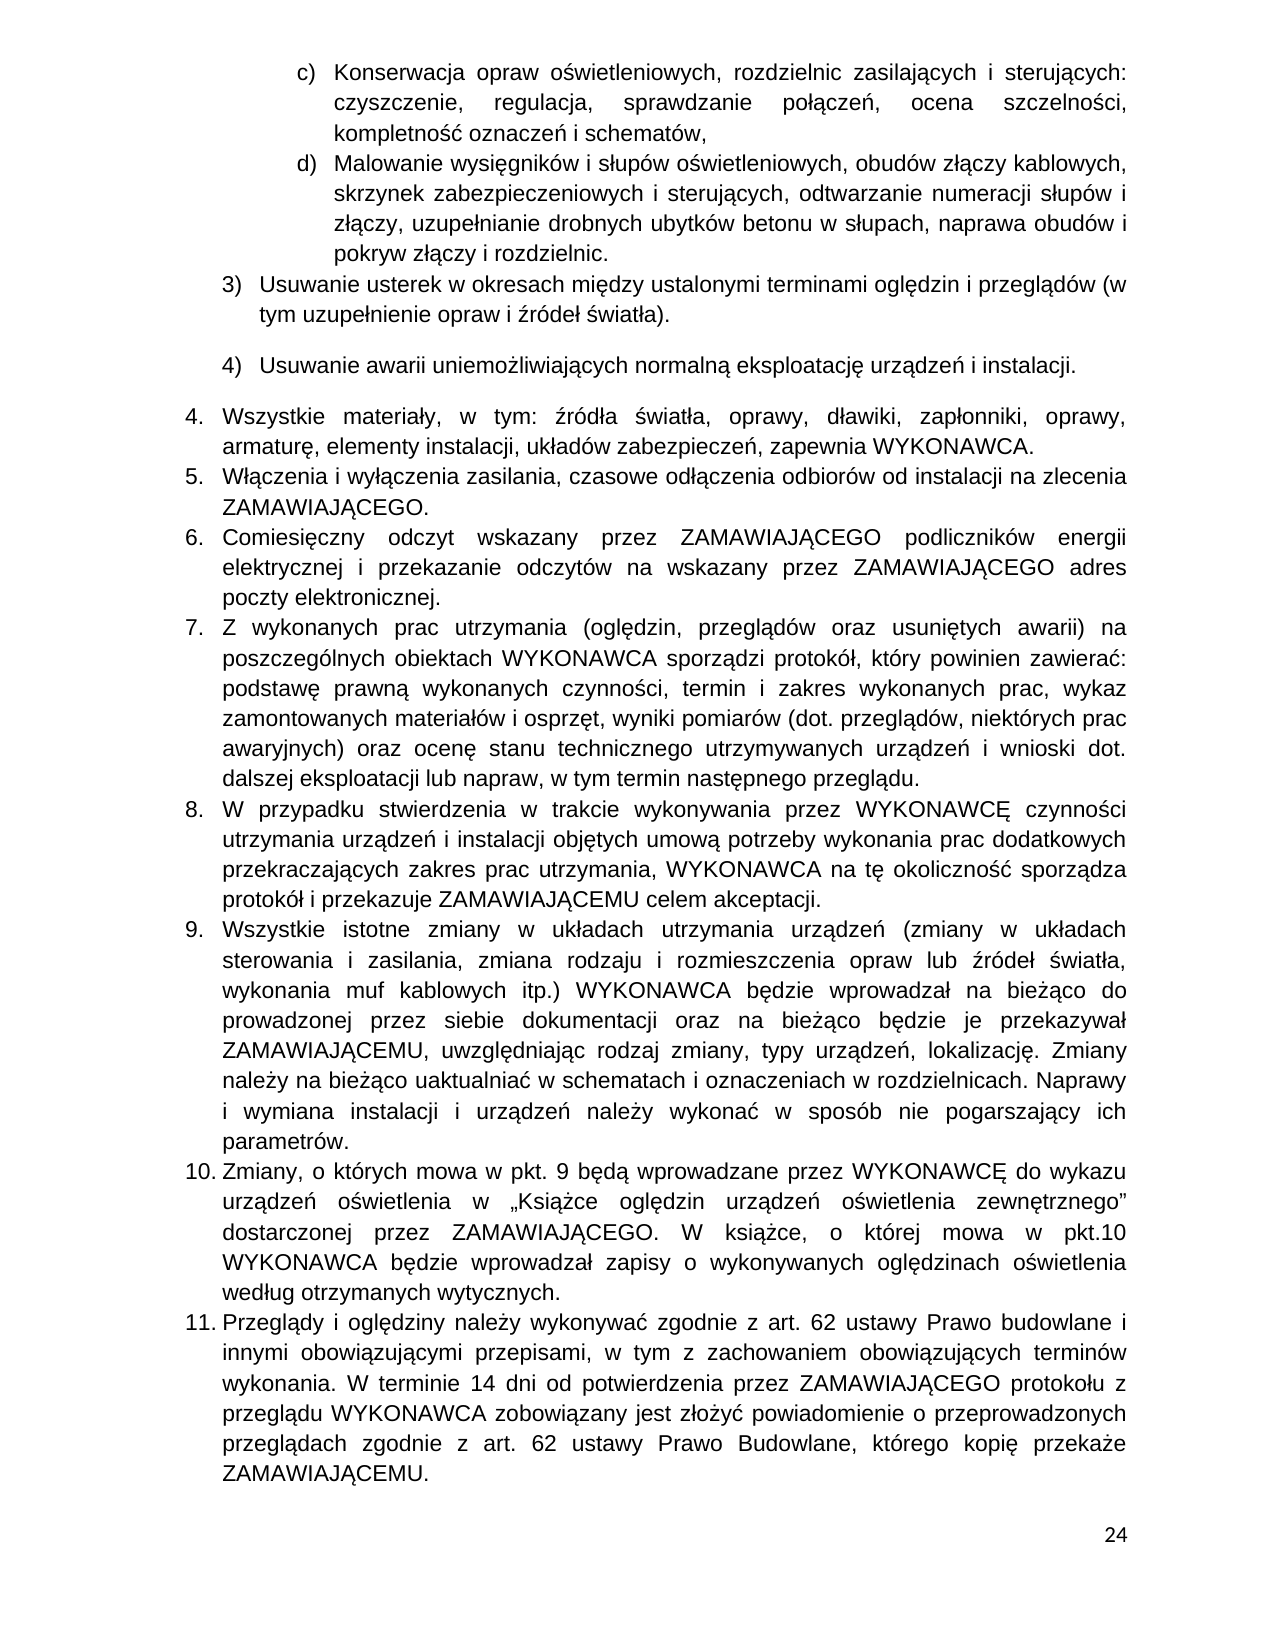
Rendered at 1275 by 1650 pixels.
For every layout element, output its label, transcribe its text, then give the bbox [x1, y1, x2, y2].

list Usuwanie usterek w okresach między ustalonymi terminami oględzin i przeglądów (w tym uzupełnienie opraw i źródeł światła). [222, 271, 1127, 327]
list W przypadku stwierdzenia w trakcie wykonywania przez WYKONAWCĘ czynności utrzymania urządzeń i instalacji objętych umową potrzeby wykonania prac dodatkowych przekraczających zakres prac utrzymania, WYKONAWCA na tę okoliczność sporządza protokół i przekazuje ZAMAWIAJĄCEMU celem akceptacji. [185, 796, 1127, 912]
list Z wykonanych prac utrzymania (oględzin, przeglądów oraz usuniętych awarii) na poszczególnych obiektach WYKONAWCA sporządzi protokół, który powinien zawierać: podstawę prawną wykonanych czynności, termin i zakres wykonanych prac, wykaz zamontowanych materiałów i osprzęt, wyniki pomiarów (dot. przeglądów, niektórych prac awaryjnych) oraz ocenę stanu technicznego utrzymywanych urządzeń i wnioski dot. dalszej eksploatacji lub napraw, w tym termin następnego przeglądu. [185, 614, 1127, 792]
list Przeglądy i oględziny należy wykonywać zgodnie z art. 62 ustawy Prawo budowlane i innymi obowiązującymi przepisami, w tym z zachowaniem obowiązujących terminów wykonania. W terminie 14 dni od potwierdzenia przez ZAMAWIAJĄCEGO protokołu z przeglądu WYKONAWCA zobowiązany jest złożyć powiadomienie o przeprowadzonych przeglądach zgodnie z art. 62 ustawy Prawo Budowlane, którego kopię przekaże ZAMAWIAJĄCEMU. [185, 1309, 1127, 1486]
list Wszystkie istotne zmiany w układach utrzymania urządzeń (zmiany w układach sterowania i zasilania, zmiana rodzaju i rozmieszczenia opraw lub źródeł światła, wykonania muf kablowych itp.) WYKONAWCA będzie wprowadzał na bieżąco do prowadzonej przez siebie dokumentacji oraz na bieżąco będzie je przekazywał ZAMAWIAJĄCEMU, uwzględniając rodzaj zmiany, typy urządzeń, lokalizację. Zmiany należy na bieżąco uaktualniać w schematach i oznaczeniach w rozdzielnicach. Naprawy i wymiana instalacji i urządzeń należy wykonać w sposób nie pogarszający ich parametrów. [185, 916, 1127, 1154]
list Malowanie wysięgników i słupów oświetleniowych, obudów złączy kablowych, skrzynek zabezpieczeniowych i sterujących, odtwarzanie numeracji słupów i złączy, uzupełnianie drobnych ubytków betonu w słupach, naprawa obudów i pokryw złączy i rozdzielnic. [297, 150, 1127, 267]
list Comiesięczny odczyt wskazany przez ZAMAWIAJĄCEGO podliczników energii elektrycznej i przekazanie odczytów na wskazany przez ZAMAWIAJĄCEGO adres poczty elektronicznej. [185, 524, 1127, 610]
list Konserwacja opraw oświetleniowych, rozdzielnic zasilających i sterujących: czyszczenie, regulacja, sprawdzanie połączeń, ocena szczelności, kompletność oznaczeń i schematów, [297, 59, 1127, 146]
list Usuwanie awarii uniemożliwiających normalną eksploatację urządzeń i instalacji. [222, 352, 1127, 378]
list Zmiany, o których mowa w pkt. 9 będą wprowadzane przez WYKONAWCĘ do wykazu urządzeń oświetlenia w „Książce oględzin urządzeń oświetlenia zewnętrznego” dostarczonej przez ZAMAWIAJĄCEGO. W książce, o której mowa w pkt.10 WYKONAWCA będzie wprowadzał zapisy o wykonywanych oględzinach oświetlenia według otrzymanych wytycznych. [185, 1158, 1127, 1305]
list Wszystkie materiały, w tym: źródła światła, oprawy, dławiki, zapłonniki, oprawy, armaturę, elementy instalacji, układów zabezpieczeń, zapewnia WYKONAWCA. [185, 403, 1127, 459]
list Włączenia i wyłączenia zasilania, czasowe odłączenia odbiorów od instalacji na zlecenia ZAMAWIAJĄCEGO. [185, 463, 1127, 520]
